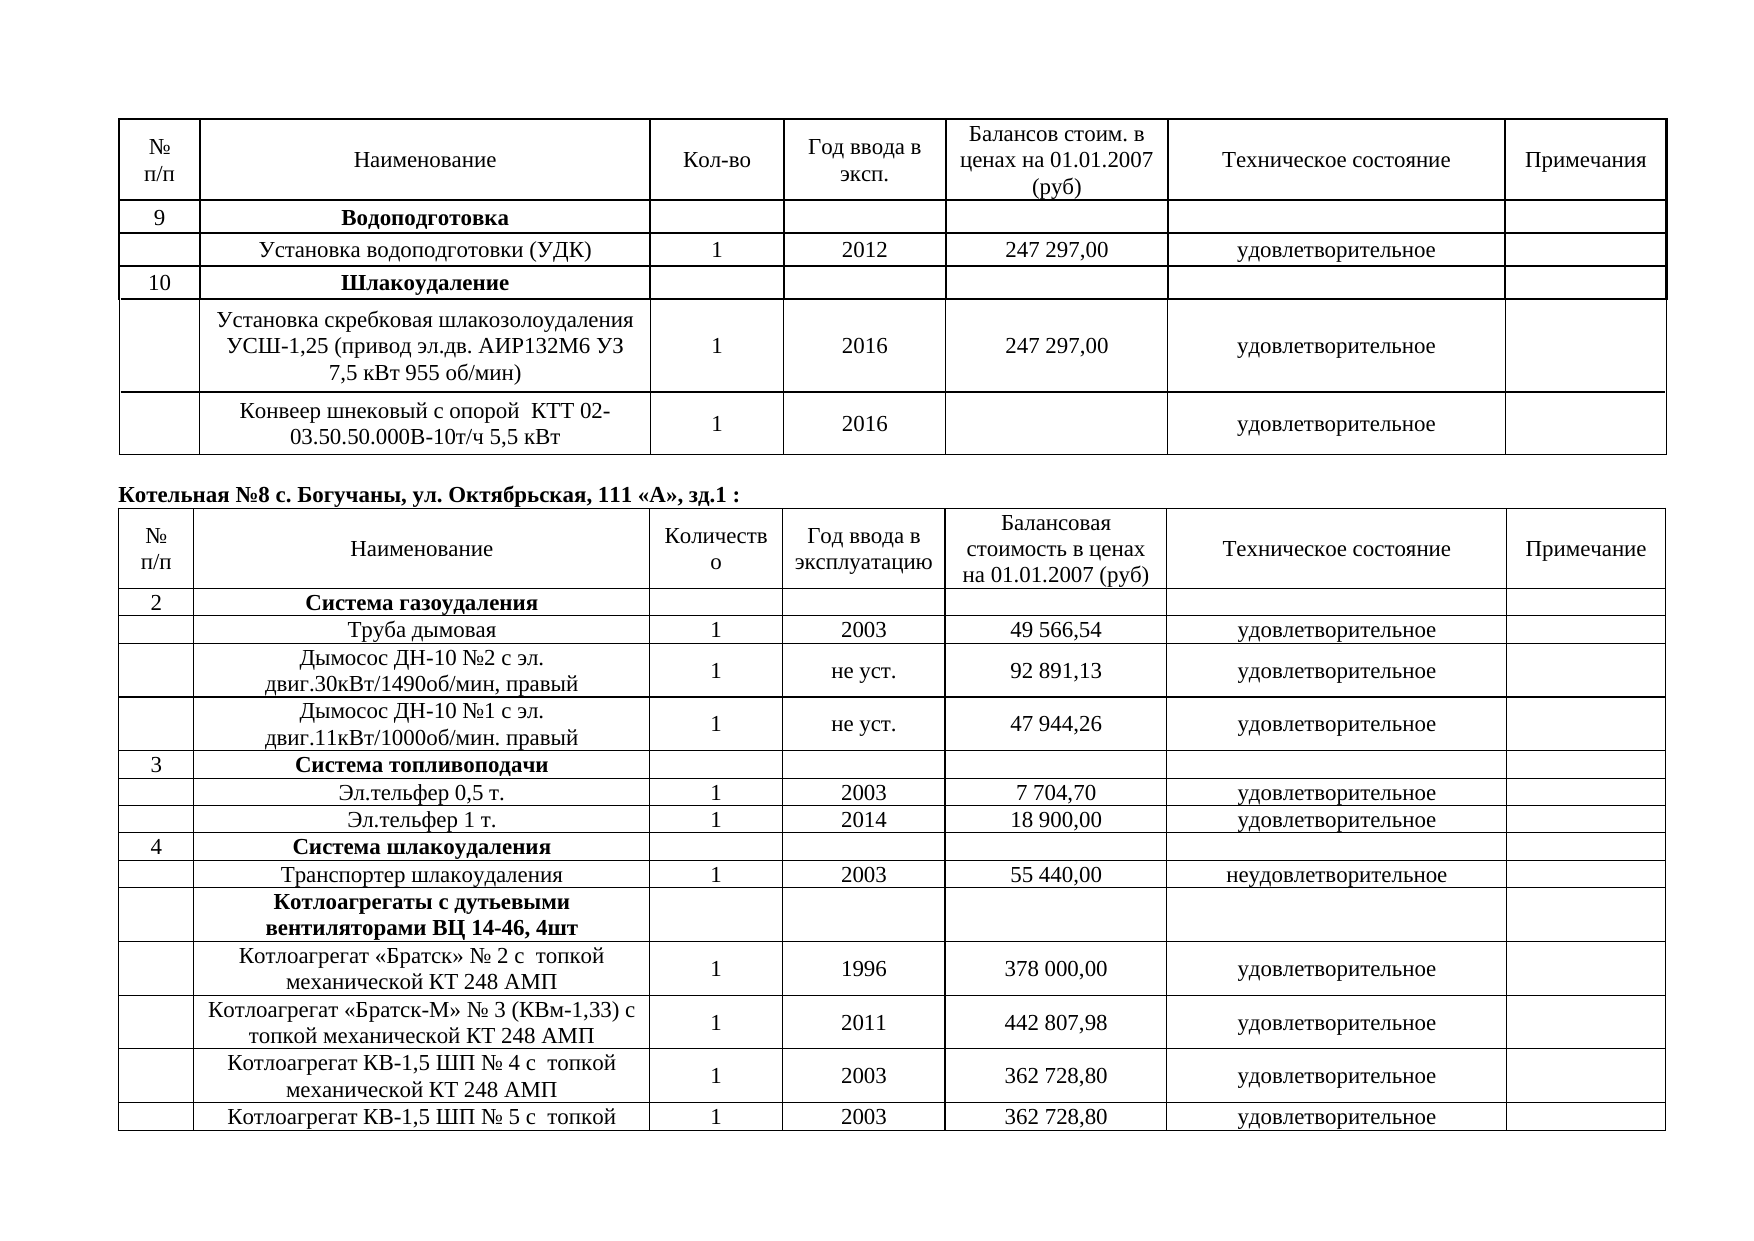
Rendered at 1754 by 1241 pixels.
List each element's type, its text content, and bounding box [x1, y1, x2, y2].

table_cell Эл.тельфер 0,5 т. [194, 779, 649, 805]
table_cell Установка водоподготовки (УДК) [201, 234, 649, 265]
table_cell 1 [651, 234, 783, 265]
table_cell Система шлакоудаления [194, 833, 649, 860]
table_cell Котлоагрегаты с дутьевыми вентиляторами ВЦ 14-46, 4шт [194, 888, 649, 941]
table_cell 2003 [783, 1103, 944, 1129]
table_cell 442 807,98 [946, 996, 1166, 1048]
table_cell Труба дымовая [194, 616, 649, 643]
table_cell удовлетворительное [1167, 1049, 1506, 1102]
table_cell удовлетворительное [1168, 300, 1505, 391]
table_cell 92 891,13 [946, 644, 1166, 696]
table_cell 1 [650, 1103, 782, 1129]
table_cell 1 [651, 300, 783, 391]
table_cell [1506, 391, 1666, 454]
table_cell 2011 [783, 996, 944, 1048]
table_cell удовлетворительное [1167, 644, 1506, 696]
table_header Балансов стоим. в ценах на 01.01.2007 (руб) [947, 120, 1167, 199]
table_cell Установка скребковая шлакозолоудаления УСШ-1,25 (привод эл.дв. АИР132М6 УЗ 7,5 кВт 955 об/мин) [200, 300, 650, 391]
table_cell [119, 616, 193, 643]
table_cell Дымосос ДН-10 №1 с эл. двиг.11кВт/1000об/мин. правый [194, 698, 649, 750]
table_cell Эл.тельфер 1 т. [194, 806, 649, 832]
table_cell 362 728,80 [946, 1049, 1166, 1102]
table_cell [1167, 751, 1506, 777]
table_cell 18 900,00 [946, 806, 1166, 832]
table_cell [783, 833, 944, 860]
table_cell Система газоудаления [194, 589, 649, 615]
table_cell [1507, 589, 1665, 615]
table_cell удовлетворительное [1167, 698, 1506, 750]
table_cell [946, 833, 1166, 860]
table_cell удовлетворительное [1167, 616, 1506, 643]
table_cell [120, 299, 199, 391]
table_cell [946, 589, 1166, 615]
table_cell 247 297,00 [947, 234, 1167, 265]
table_cell [1507, 779, 1665, 805]
table_cell 2016 [784, 300, 945, 391]
table_cell Котлоагрегат КВ-1,5 ШП № 4 с топкой механической КТ 248 АМП [194, 1049, 649, 1102]
table_cell Котлоагрегат «Братск» № 2 с топкой механической КТ 248 АМП [194, 942, 649, 994]
table_cell 1 [650, 996, 782, 1048]
table_cell 2014 [783, 806, 944, 832]
table_cell [1507, 1049, 1665, 1102]
table_header Техническое состояние [1167, 509, 1506, 588]
table_cell Система топливоподачи [194, 751, 649, 777]
table_cell [1507, 616, 1665, 643]
table_cell [1507, 861, 1665, 887]
table_cell [119, 996, 193, 1048]
table_cell [785, 201, 945, 232]
table_cell Дымосос ДН-10 №2 с эл. двиг.30кВт/1490об/мин, правый [194, 644, 649, 696]
table_cell удовлетворительное [1167, 996, 1506, 1048]
table_cell удовлетворительное [1167, 1103, 1506, 1129]
table_cell 3 [119, 751, 193, 777]
table_cell 47 944,26 [946, 698, 1166, 750]
table_cell [119, 1103, 193, 1129]
table_cell [650, 751, 782, 777]
table_cell Конвеер шнековый с опорой КТТ 02-03.50.50.000В-10т/ч 5,5 кВт [200, 393, 650, 454]
table_cell [120, 392, 199, 454]
table_header № п/п [119, 509, 193, 588]
table_cell 55 440,00 [946, 861, 1166, 887]
table_cell 1 [650, 644, 782, 696]
table_cell 9 [120, 201, 199, 232]
table_cell 7 704,70 [946, 779, 1166, 805]
table_cell [650, 833, 782, 860]
table_cell 1 [650, 1049, 782, 1102]
table_cell не уст. [783, 644, 944, 696]
table_cell [119, 888, 193, 941]
table_header Наименование [194, 509, 649, 588]
table_cell 1 [650, 779, 782, 805]
table_cell 378 000,00 [946, 942, 1166, 994]
table_cell [1507, 888, 1665, 941]
table_cell 2003 [783, 779, 944, 805]
table_cell [1507, 644, 1665, 696]
table_cell не уст. [783, 698, 944, 750]
table_cell удовлетворительное [1167, 806, 1506, 832]
table_cell 2003 [783, 861, 944, 887]
table_cell [1506, 234, 1665, 265]
table_cell [783, 751, 944, 777]
table_cell 1 [650, 616, 782, 643]
table_cell [120, 234, 199, 265]
table_cell [1507, 996, 1665, 1048]
table_cell [946, 393, 1167, 454]
table_cell удовлетворительное [1168, 393, 1505, 454]
table_cell [946, 751, 1166, 777]
table_cell [1507, 698, 1665, 750]
table_cell Транспортер шлакоудаления [194, 861, 649, 887]
table_cell 2003 [783, 1049, 944, 1102]
table_cell [1507, 1103, 1665, 1129]
table_cell 1 [650, 942, 782, 994]
table_cell 2012 [785, 234, 945, 265]
table_cell 49 566,54 [946, 616, 1166, 643]
table_cell 1 [651, 393, 783, 454]
table_cell [946, 888, 1166, 941]
table_cell [783, 589, 944, 615]
table_cell [947, 201, 1167, 232]
table_cell [947, 267, 1167, 298]
table_cell [119, 942, 193, 994]
table_cell [650, 589, 782, 615]
table_cell [1507, 806, 1665, 832]
table_cell [1506, 300, 1666, 391]
table_cell 2003 [783, 616, 944, 643]
table_cell 2016 [784, 393, 945, 454]
table_cell 362 728,80 [946, 1103, 1166, 1129]
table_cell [194, 1103, 649, 1129]
table_header Техническое состояние [1169, 120, 1504, 199]
table_cell [783, 888, 944, 941]
table_cell удовлетворительное [1167, 779, 1506, 805]
table_header № п/п [120, 120, 199, 199]
table_header Год ввода в эксп. [785, 120, 945, 199]
table_cell [650, 888, 782, 941]
table_header Количество [650, 509, 782, 588]
table_cell [119, 1049, 193, 1102]
table_cell [651, 267, 783, 298]
table_cell Водоподготовка [201, 201, 649, 232]
table_cell [1506, 267, 1665, 298]
table_cell 1996 [783, 942, 944, 994]
table_cell 247 297,00 [946, 300, 1167, 391]
table_cell удовлетворительное [1169, 234, 1504, 265]
table_header Примечания [1506, 120, 1665, 199]
table_header Примечание [1507, 509, 1665, 588]
table_cell 1 [650, 806, 782, 832]
table_cell Шлакоудаление [201, 267, 649, 298]
table_cell неудовлетворительное [1167, 861, 1506, 887]
table_header Балансовая стоимость в ценах на 01.01.2007 (руб) [946, 509, 1166, 588]
table_cell [1507, 751, 1665, 777]
table_cell [1167, 833, 1506, 860]
table_header Кол-во [651, 120, 783, 199]
table_cell Котлоагрегат «Братск-М» № 3 (КВм-1,33) с топкой механической КТ 248 АМП [194, 996, 649, 1048]
table_cell [1167, 888, 1506, 941]
table_cell [785, 267, 945, 298]
table_cell [1169, 201, 1504, 232]
table_cell 4 [119, 833, 193, 860]
table_cell [651, 201, 783, 232]
table_header Год ввода в эксплуатацию [783, 509, 944, 588]
table_cell 1 [650, 861, 782, 887]
table_cell [1169, 267, 1504, 298]
text Котельная №8 с. Богучаны, ул. Октябрьская, 111 «А», зд.1 : [118, 481, 1665, 508]
table_cell [119, 779, 193, 805]
table_cell [119, 698, 193, 750]
table_cell [119, 861, 193, 887]
table_cell 1 [650, 698, 782, 750]
table_cell [1506, 201, 1665, 232]
table_cell удовлетворительное [1167, 942, 1506, 994]
table_cell [119, 806, 193, 832]
table_cell [119, 644, 193, 696]
table_cell [1507, 942, 1665, 994]
table_cell [1507, 833, 1665, 860]
table_header Наименование [201, 120, 649, 199]
table_cell 10 [120, 267, 199, 298]
table_cell [1167, 589, 1506, 615]
table_cell 2 [119, 589, 193, 615]
